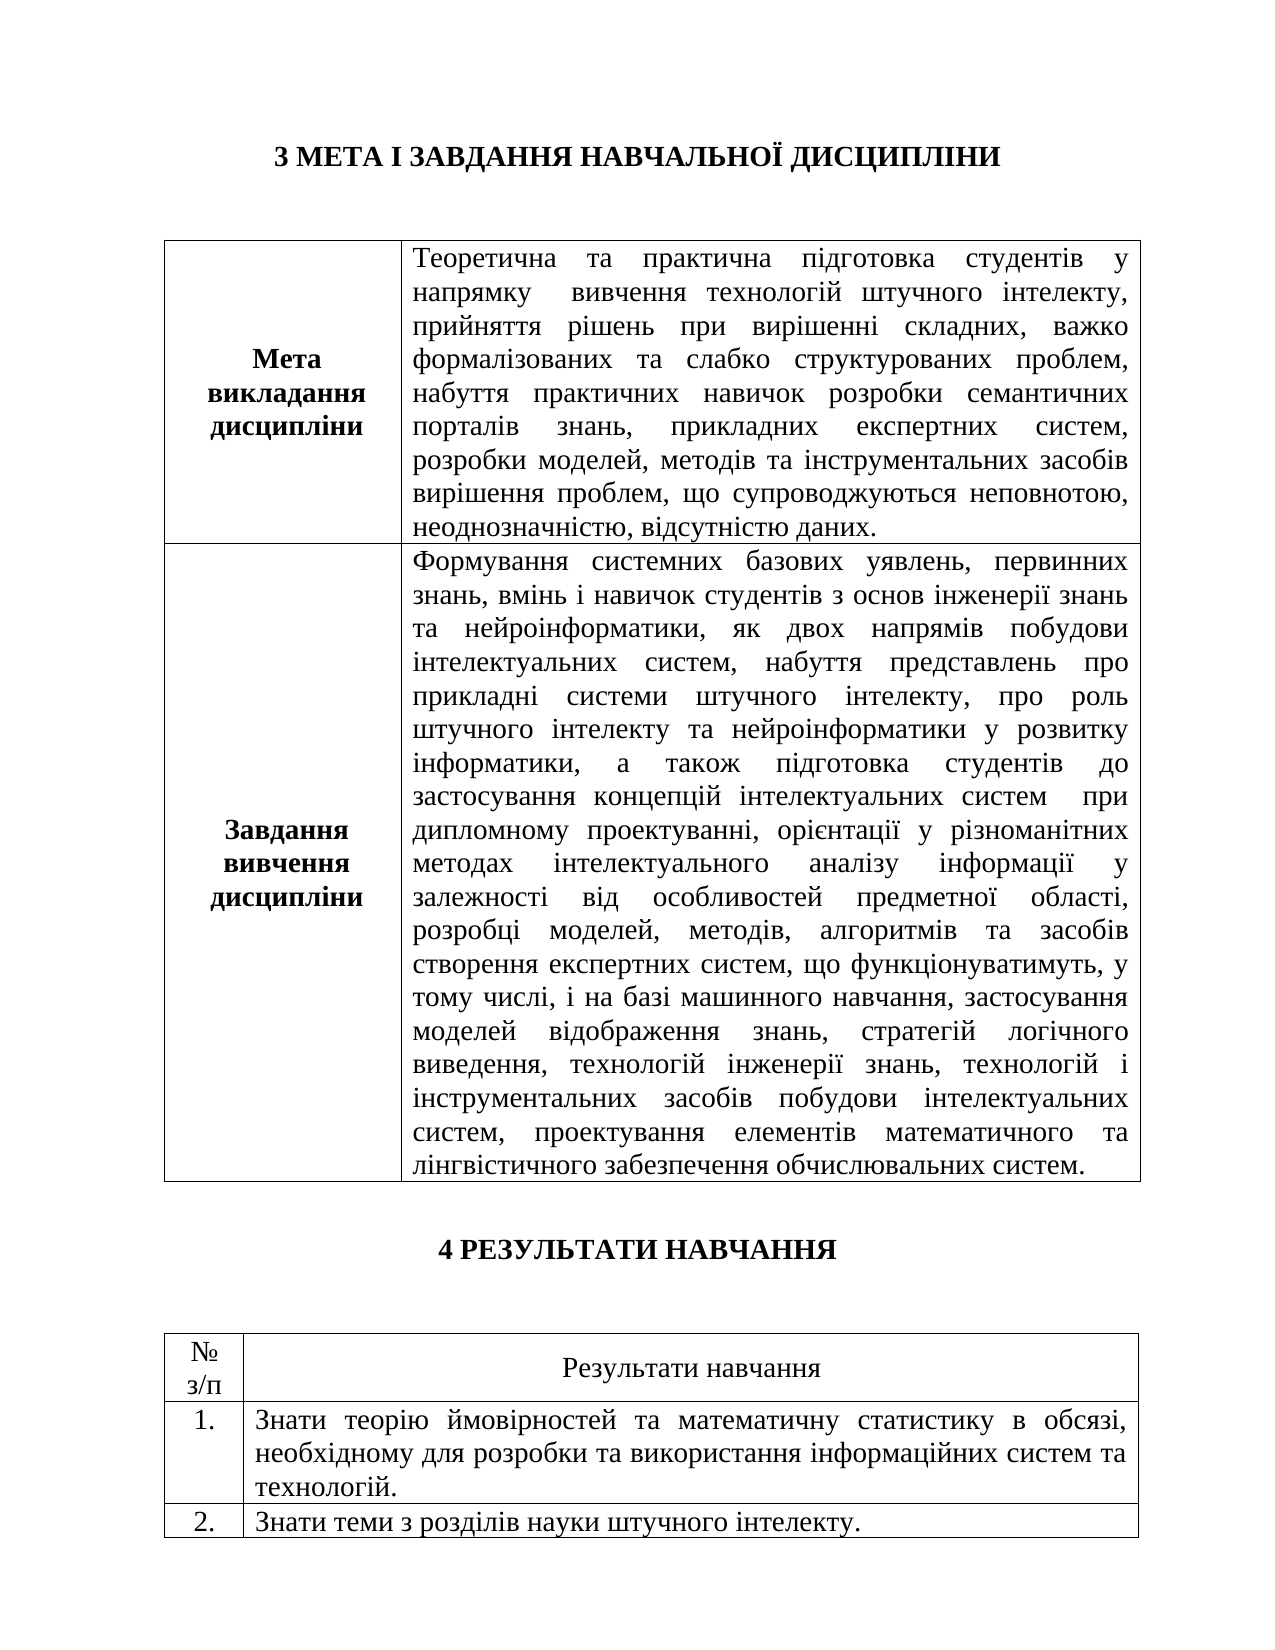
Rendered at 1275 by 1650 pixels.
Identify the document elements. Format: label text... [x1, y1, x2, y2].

table_header № з/п [165, 1334, 243, 1401]
table_header Мета викладання дисципліни [165, 241, 401, 542]
table_cell 2. [165, 1504, 243, 1537]
table_cell Знати теми з розділів науки штучного інтелекту. [244, 1504, 1138, 1537]
table_header Результати навчання [244, 1334, 1138, 1401]
table_cell Формування системних базових уявлень, первинних знань, вмінь і навичок студентів з основ інженерії знань та нейроінформатики, як двох напрямів побудови інтелектуальних систем, набуття представлень про прикладні системи штучного інтелекту, про роль штучного інтелекту та нейроінформатики у розвитку інформатики, а також підготовка студентів до застосування концепцій інтелектуальних систем при дипломному проектуванні, орієнтації у різноманітних методах інтелектуального аналізу інформації у залежності від особливостей предметної області, розробці моделей, методів, алгоритмів та засобів створення експертних систем, що функціонуватимуть, у тому числі, і на базі машинного навчання, застосування моделей відображення знань, стратегій логічного виведення, технологій інженерії знань, технологій і інструментальних засобів побудови інтелектуальних систем, проектування елементів математичного та лінгвістичного забезпечення обчислювальних систем. [402, 544, 1140, 1181]
table_cell Завдання вивчення дисципліни [165, 544, 401, 1181]
table_cell Знати теорію ймовірностей та математичну статистику в обсязі, необхідному для розробки та використання інформаційних систем та технологій. [244, 1402, 1138, 1503]
table_cell 1. [165, 1402, 243, 1503]
text 4 РЕЗУЛЬТАТИ НАВЧАННЯ [150, 1232, 1125, 1266]
table_header Теоретична та практична підготовка студентів у напрямку вивчення технологій штучного інтелекту, прийняття рішень при вирішенні складних, важко формалізованих та слабко структурованих проблем, набуття практичних навичок розробки семантичних порталів знань, прикладних експертних систем, розробки моделей, методів та інструментальних засобів вирішення проблем, що супроводжуються неповнотою, неоднозначністю, відсутністю даних. [402, 241, 1140, 542]
text 3 МЕТА І ЗАВДАННЯ НАВЧАЛЬНОЇ ДИСЦИПЛІНИ [150, 139, 1125, 172]
